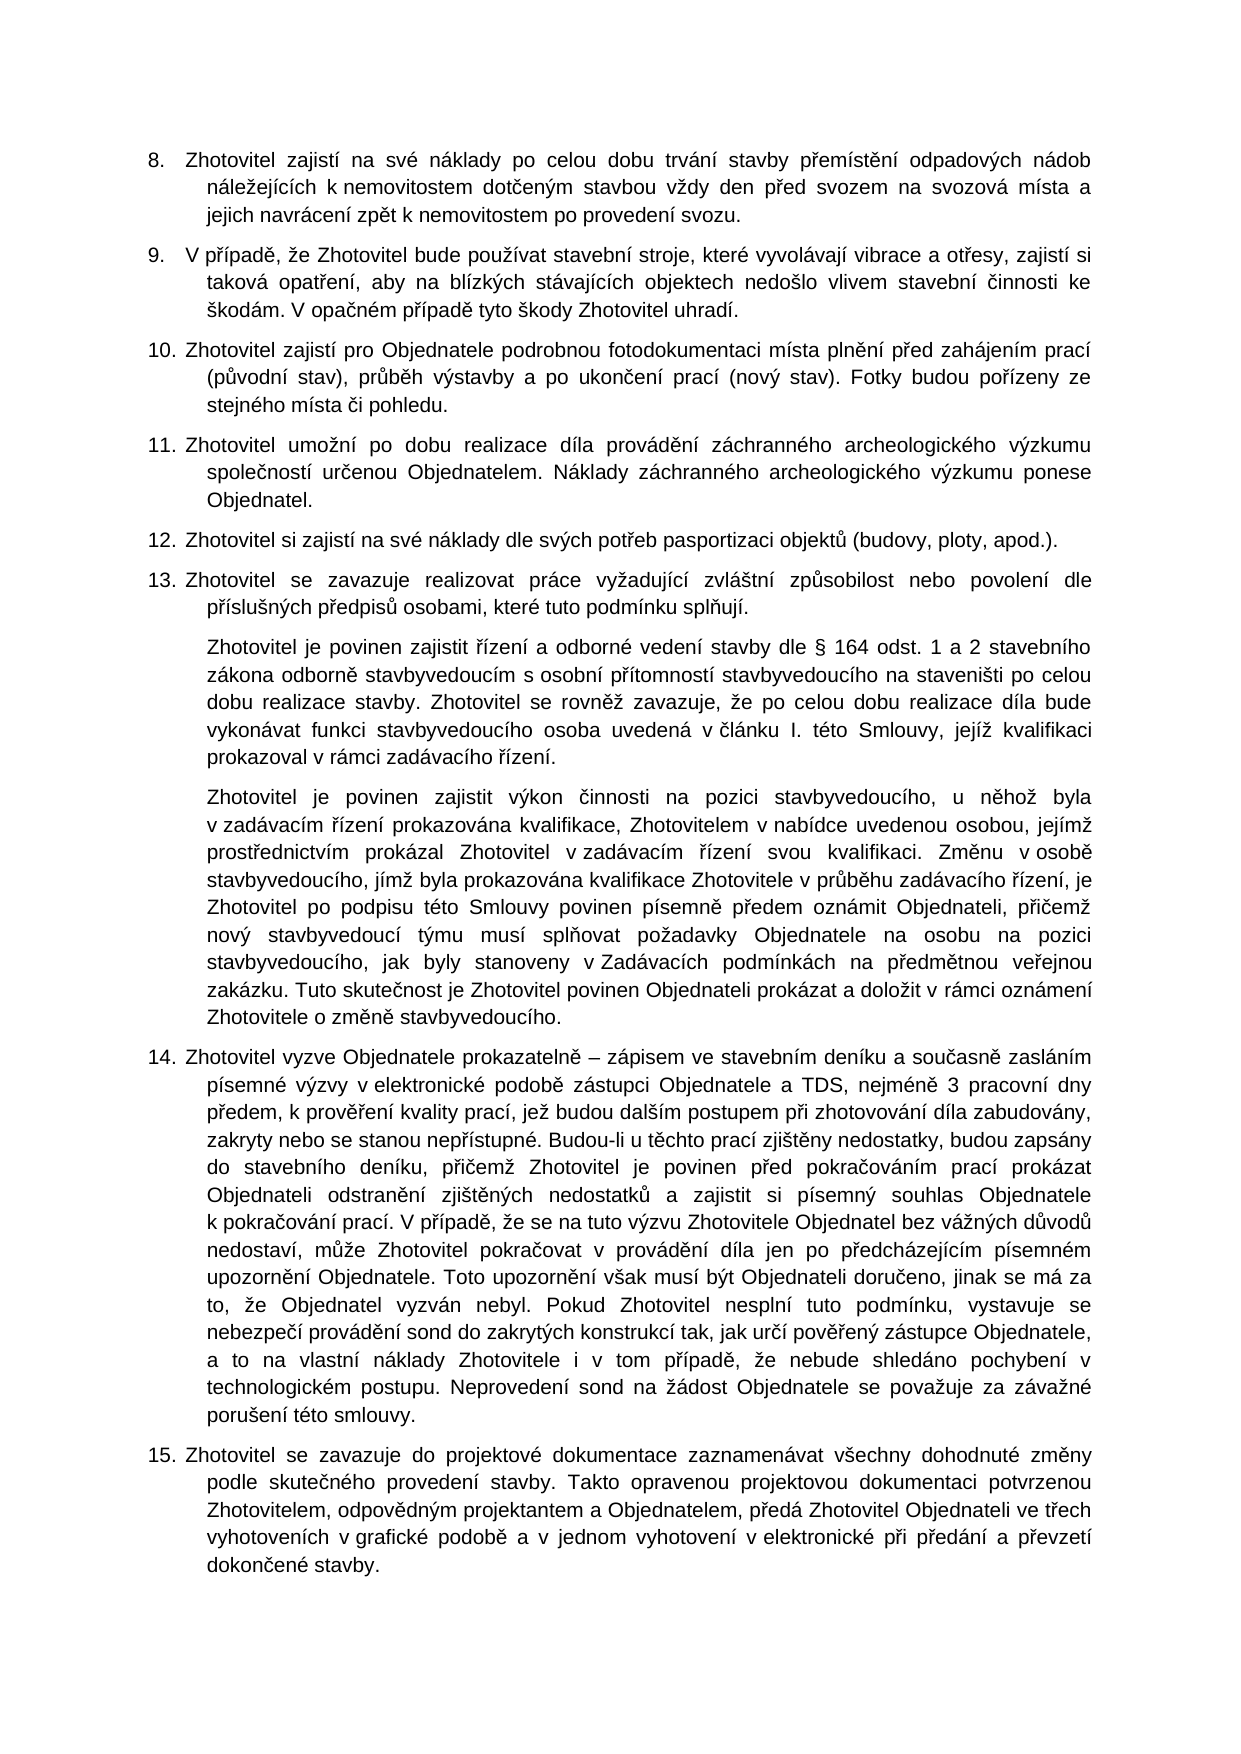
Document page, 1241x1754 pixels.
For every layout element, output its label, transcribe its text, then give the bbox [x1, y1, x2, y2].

list Zhotovitel se zavazuje realizovat práce vyžadující zvláštní způsobilost nebo povolení dle příslušných předpisů osobami, které tuto podmínku splňují. [148, 568, 1093, 619]
list Zhotovitel zajistí pro Objednatele podrobnou fotodokumentaci místa plnění před zahájením prací (původní stav), průběh výstavby a po ukončení prací (nový stav). Fotky budou pořízeny ze stejného místa či pohledu. [148, 338, 1093, 417]
list Zhotovitel zajistí na své náklady po celou dobu trvání stavby přemístění odpadových nádob náležejících k nemovitostem dotčeným stavbou vždy den před svozem na svozová místa a jejich navrácení zpět k nemovitostem po provedení svozu. [148, 148, 1093, 227]
text Zhotovitel je povinen zajistit řízení a odborné vedení stavby dle § 164 odst. 2 stavebního zákona odborně stavbyvedoucím s osobní přítomností stavbyvedoucího na staveništi po celou dobu realizace stavby. Zhotovitel se rovněž zavazuje, že po celou dobu realizace díla bude vykonávat funkci stavbyvedoucího osoba uvedená v článku I. této Smlouvy, jejíž kvalifikaci prokazoval v rámci zadávacího řízení. [207, 635, 1093, 769]
list Zhotovitel si zajistí na své náklady dle svých potřeb pasportizaci objektů (budovy, ploty, apod.). [148, 528, 1093, 552]
list Zhotovitel se zavazuje do projektové dokumentace zaznamenávat všechny dohodnuté změny podle skutečného provedení stavby. Takto opravenou projektovou dokumentaci potvrzenou Zhotovitelem, odpovědným projektantem a Objednatelem, předá Zhotovitel Objednateli ve třech vyhotoveních v grafické podobě a v jednom vyhotovení v elektronické při předání a převzetí dokončené stavby. [148, 1443, 1093, 1577]
list Zhotovitel umožní po dobu realizace díla provádění záchranného archeologického výzkumu společností určenou Objednatelem. Náklady záchranného archeologického výzkumu ponese Objednatel. [148, 433, 1093, 512]
text Zhotovitel je povinen zajistit výkon činnosti na pozici stavbyvedoucího, u něhož byla v zadávacím řízení prokazována kvalifikace, Zhotovitelem v nabídce uvedenou osobou, jejímž prostřednictvím prokázal Zhotovitel v zadávacím řízení svou kvalifikaci. Změnu v osobě stavbyvedoucího, jímž byla prokazována kvalifikace Zhotovitele v průběhu zadávacího řízení, je Zhotovitel po podpisu této Smlouvy povinen písemně předem oznámit Objednateli, přičemž nový stavbyvedoucí týmu musí splňovat požadavky Objednatele na osobu na pozici stavbyvedoucího, jak byly stanoveny v Zadávacích podmínkách na předmětnou veřejnou zakázku. Tuto skutečnost je Zhotovitel povinen Objednateli prokázat a doložit v rámci oznámení Zhotovitele o změně stavbyvedoucího. [207, 785, 1093, 1029]
list Zhotovitel vyzve Objednatele prokazatelně – zápisem ve stavebním deníku a současně zasláním písemné výzvy v elektronické podobě zástupci Objednatele a TDS, nejméně 3 pracovní dny předem, k prověření kvality prací, jež budou dalším postupem při zhotovování díla zabudovány, zakryty nebo se stanou nepřístupné. Budou-li u těchto prací zjištěny nedostatky, budou zapsány do stavebního deníku, přičemž Zhotovitel je povinen před pokračováním prací prokázat Objednateli odstranění zjištěných nedostatků a zajistit si písemný souhlas Objednatele k pokračování prací. V případě, že se na tuto výzvu Zhotovitele Objednatel bez vážných důvodů nedostaví, může Zhotovitel pokračovat v provádění díla jen po předcházejícím písemném upozornění Objednatele. Toto upozornění však musí být Objednateli doručeno, jinak se má za to, že Objednatel vyzván nebyl. Pokud Zhotovitel nesplní tuto podmínku, vystavuje se nebezpečí provádění sond do zakrytých konstrukcí tak, jak určí pověřený zástupce Objednatele, a to na vlastní náklady Zhotovitele i v tom případě, že nebude shledáno pochybení v technologickém postupu. Neprovedení sond na žádost Objednatele se považuje za závažné porušení této smlouvy. [148, 1045, 1093, 1427]
list V případě, že Zhotovitel bude používat stavební stroje, které vyvolávají vibrace a otřesy, zajistí si taková opatření, aby na blízkých stávajících objektech nedošlo vlivem stavební činnosti ke škodám. V opačném případě tyto škody Zhotovitel uhradí. [148, 243, 1093, 322]
